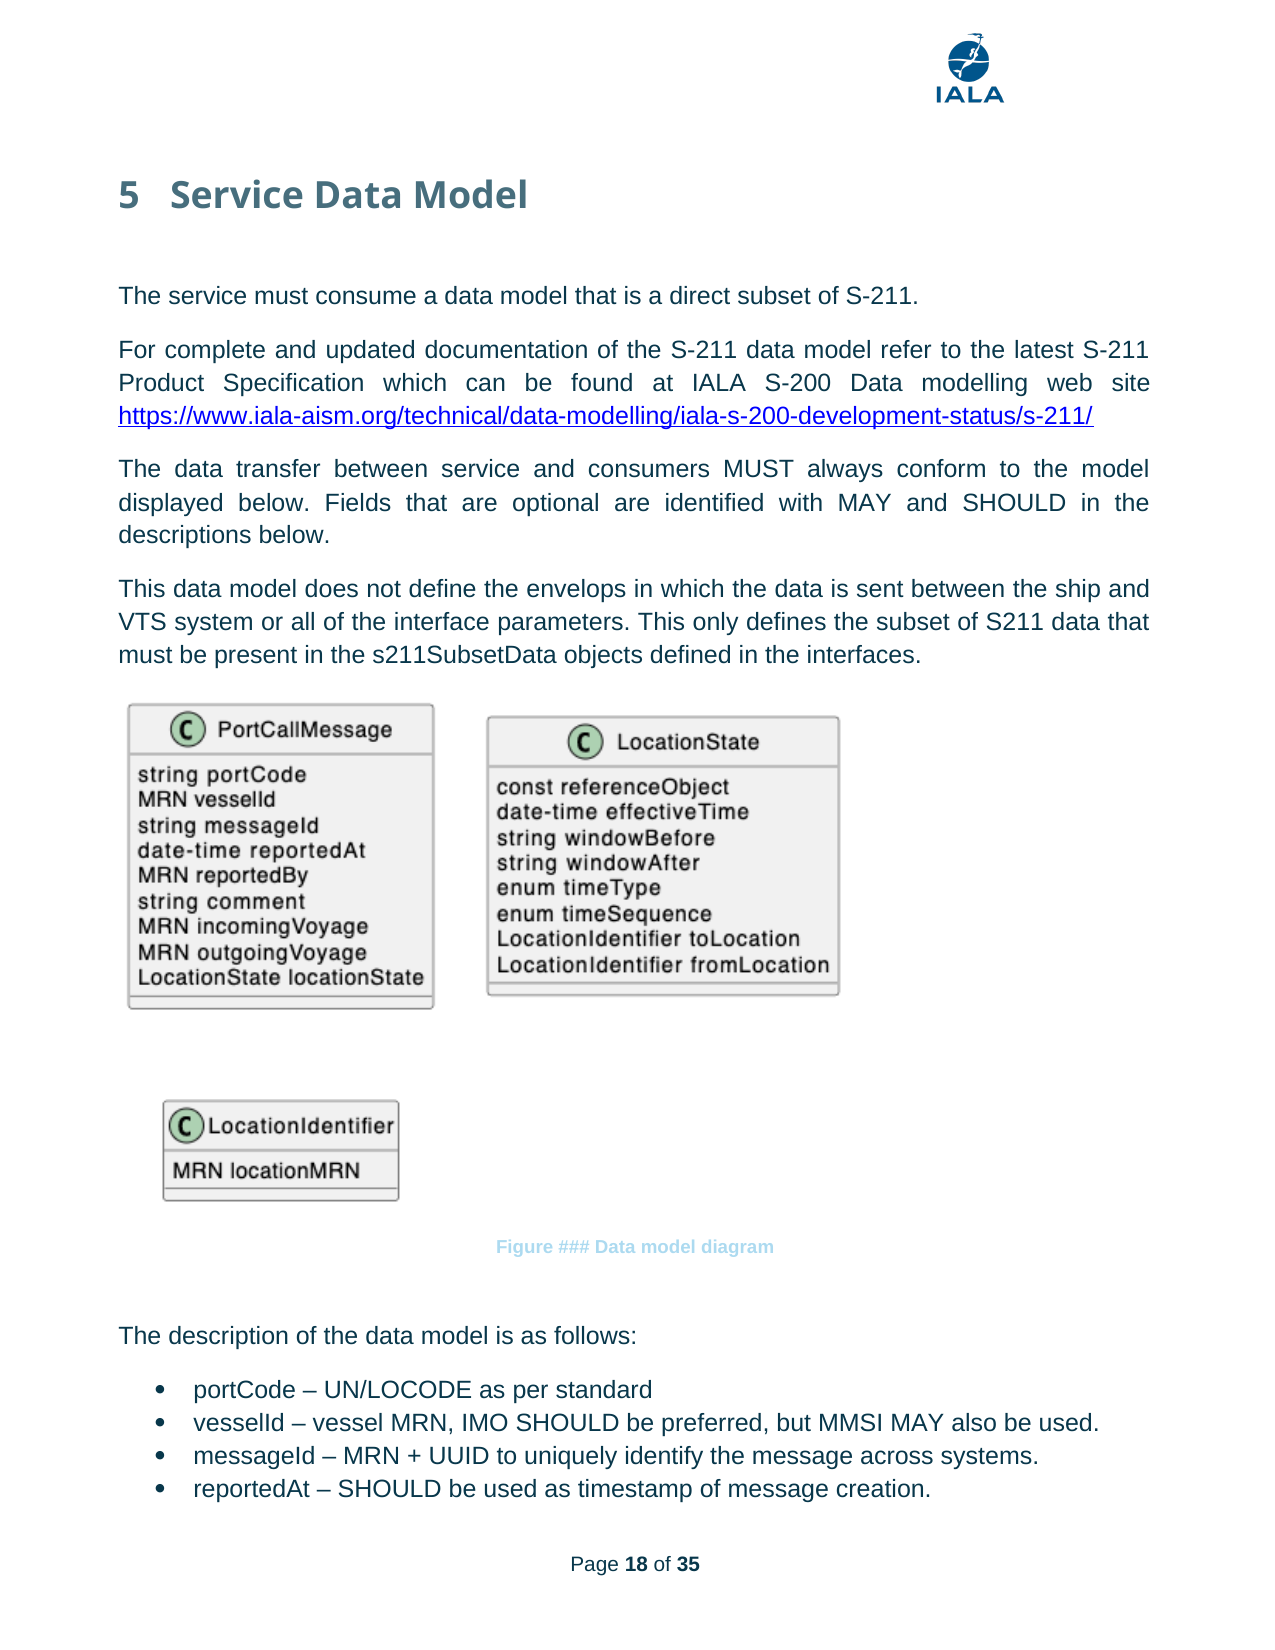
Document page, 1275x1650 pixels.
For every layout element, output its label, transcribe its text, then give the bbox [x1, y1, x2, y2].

text The description of the data model is as follows: [118, 1321, 1152, 1349]
list messageId – MRN + UUID to uniquely identify the message across systems. [156, 1441, 1152, 1470]
list reportedAt – SHOULD be used as timestamp of message creation. [156, 1474, 1152, 1503]
list vesselId – vessel MRN, IMO SHOULD be preferred, but MMSI MAY also be used. [156, 1408, 1152, 1437]
subtitle Service Data Model [118, 168, 1152, 219]
text This data model does not define the envelops in which the data is sent between the ship and VTS system or all of the interface parameters. This only defines the subset of S211 data that must be present in the s211SubsetData objects defined in the interfaces. [118, 574, 1152, 669]
text The service must consume a data model that is a direct subset of S-211. [118, 281, 1152, 309]
picture [118, 694, 850, 1211]
text For complete and updated documentation of the S-211 data model refer to the latest S-211 Product Specification which can be found at IALA S-200 Data modelling web site https://www.iala-aism.org/technical/data-modelling/iala-s-200-development-status/s-211/ [118, 334, 1152, 429]
list portCode – UN/LOCODE as per standard [156, 1375, 1152, 1403]
text The data transfer between service and consumers MUST always conform to the model displayed below. Fields that are optional are identified with MAY and SHOULD in the descriptions below. [118, 454, 1152, 549]
text Figure ### Data model diagram [118, 1236, 1152, 1258]
picture [921, 25, 1016, 118]
